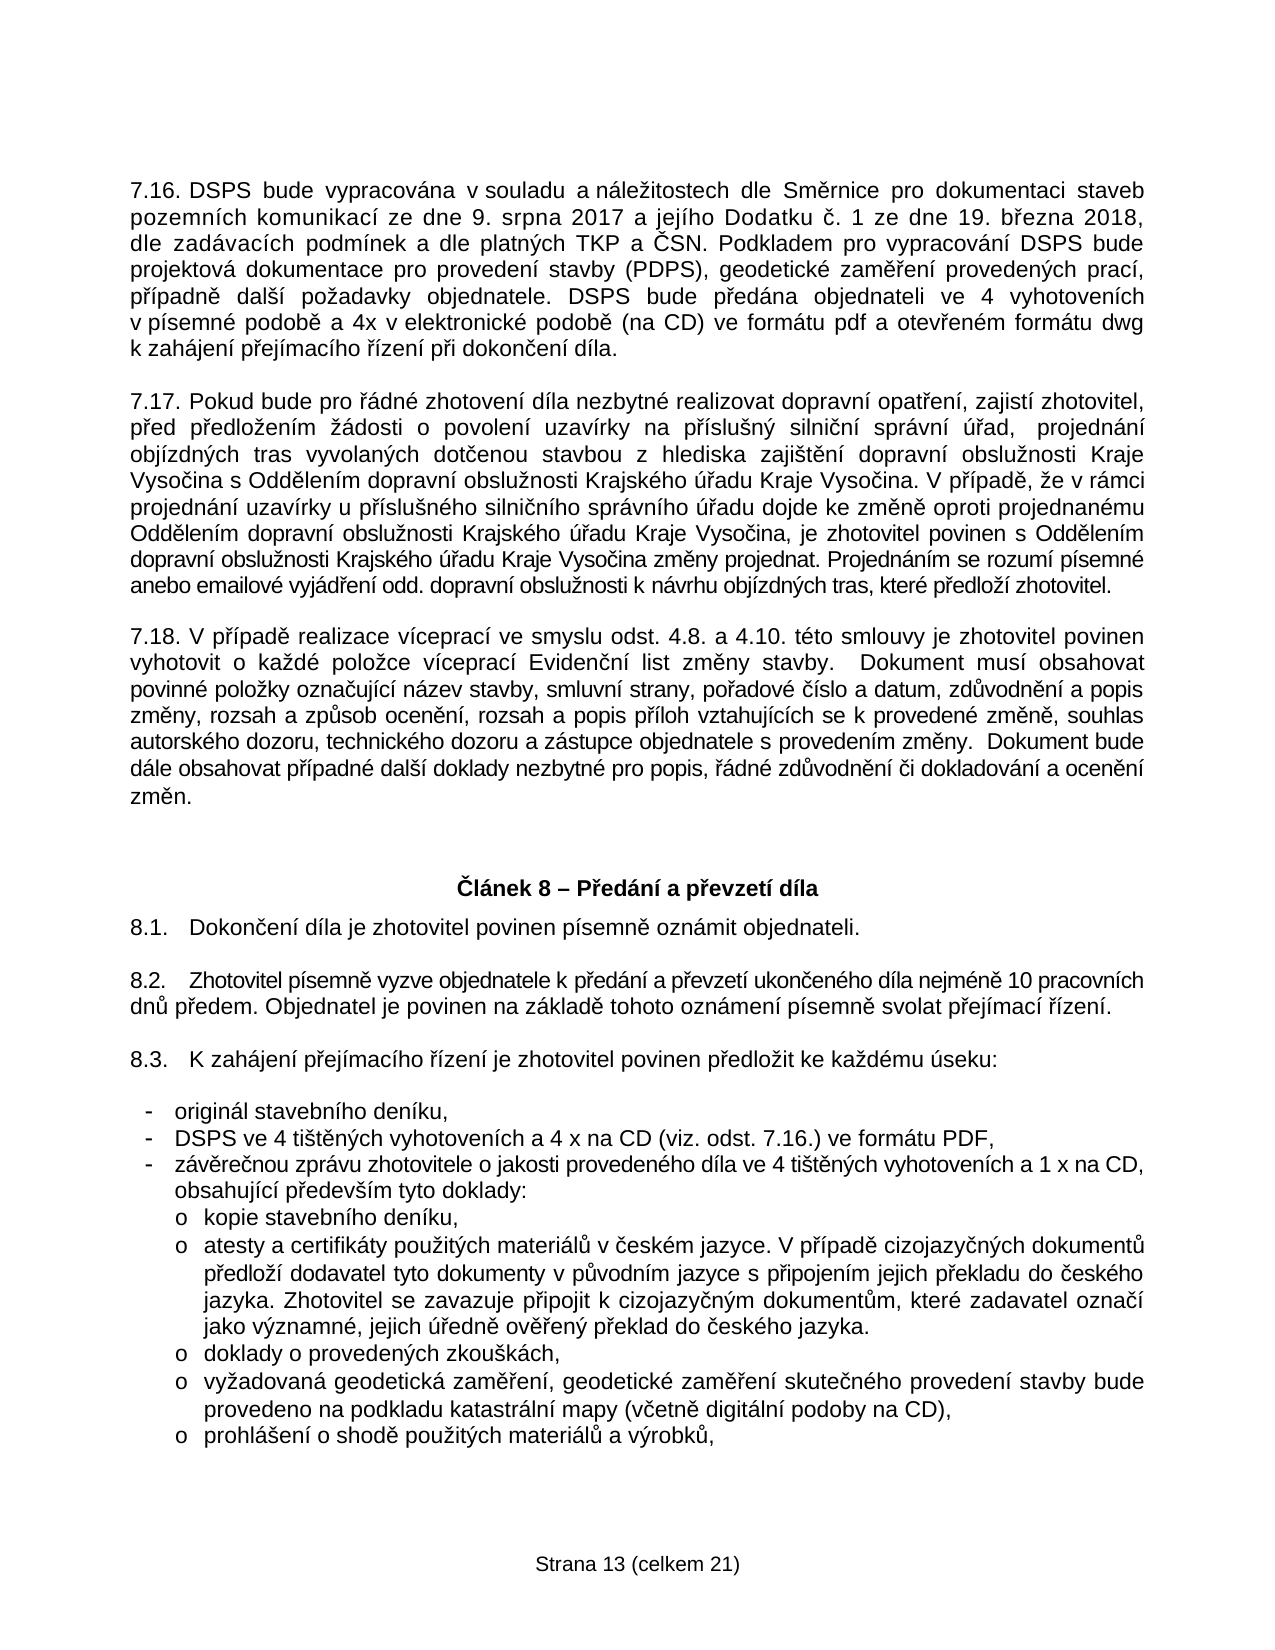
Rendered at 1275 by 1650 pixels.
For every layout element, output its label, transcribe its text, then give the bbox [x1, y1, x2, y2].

list vyžadovaná geodetická zaměření, geodetické zaměření skutečného provedení stavby bude provedeno na podkladu katastrální mapy (včetně digitální podoby na CD), [174, 1368, 1145, 1422]
list kopie stavebního deníku, [174, 1204, 1145, 1232]
list Pokud bude pro řádné zhotovení díla nezbytné realizovat dopravní opatření, zajistí zhotovitel, před předložením žádosti o povolení uzavírky na příslušný silniční správní úřad, projednání objízdných tras vyvolaných dotčenou stavbou z hlediska zajištění dopravní obslužnosti Kraje Vysočina s Oddělením dopravní obslužnosti Krajského úřadu Kraje Vysočina. V případě, že v rámci projednání uzavírky u příslušného silničního správního úřadu dojde ke změně oproti projednanému Oddělením dopravní obslužnosti Krajského úřadu Kraje Vysočina, je zhotovitel povinen s Oddělením dopravní obslužnosti Krajského úřadu Kraje Vysočina změny projednat. Projednáním se rozumí písemné anebo emailové vyjádření odd. dopravní obslužnosti k návrhu objízdných tras, které předloží zhotovitel. [130, 388, 1145, 599]
list DSPS ve 4 tištěných vyhotoveních a 4 x na CD (viz. odst. 7.16.) ve formátu PDF, [145, 1125, 1145, 1151]
list prohlášení o shodě použitých materiálů a výrobků, [174, 1422, 1145, 1451]
text Článek 8 – Předání a převzetí díla [130, 875, 1145, 901]
list DSPS bude vypracována v souladu a náležitostech dle Směrnice pro dokumentaci staveb pozemních komunikací ze dne 9. srpna 2017 a jejího Dodatku č. 1 ze dne 19. března 2018, dle zadávacích podmínek a dle platných TKP a ČSN. Podkladem pro vypracování DSPS bude projektová dokumentace pro provedení stavby (PDPS), geodetické zaměření provedených prací, případně další požadavky objednatele. DSPS bude předána objednateli ve 4 vyhotoveních v písemné podobě a 4x v elektronické podobě (na CD) ve formátu pdf a otevřeném formátu dwg k zahájení přejímacího řízení při dokončení díla. [130, 177, 1145, 362]
list doklady o provedených zkouškách, [174, 1339, 1145, 1368]
list K zahájení přejímacího řízení je zhotovitel povinen předložit ke každému úseku: [130, 1046, 1145, 1072]
list atesty a certifikáty použitých materiálů v českém jazyce. V případě cizojazyčných dokumentů předloží dodavatel tyto dokumenty v původním jazyce s připojením jejich překladu do českého jazyka. Zhotovitel se zavazuje připojit k cizojazyčným dokumentům, které zadavatel označí jako významné, jejich úředně ověřený překlad do českého jazyka. [174, 1232, 1145, 1339]
list závěrečnou zprávu zhotovitele o jakosti provedeného díla ve 4 tištěných vyhotoveních a 1 x na CD, obsahující především tyto doklady: [145, 1151, 1145, 1204]
list originál stavebního deníku, [145, 1098, 1145, 1125]
list V případě realizace víceprací ve smyslu odst. 4.8. a 4.10. této smlouvy je zhotovitel povinen vyhotovit o každé položce víceprací Evidenční list změny stavby. Dokument musí obsahovat povinné položky označující název stavby, smluvní strany, pořadové číslo a datum, zdůvodnění a popis změny, rozsah a způsob ocenění, rozsah a popis příloh vztahujících se k provedené změně, souhlas autorského dozoru, technického dozoru a zástupce objednatele s provedením změny. Dokument bude dále obsahovat případné další doklady nezbytné pro popis, řádné zdůvodnění či dokladování a ocenění změn. [130, 623, 1145, 810]
list Dokončení díla je zhotovitel povinen písemně oznámit objednateli. [130, 914, 1145, 940]
list Zhotovitel písemně vyzve objednatele k předání a převzetí ukončeného díla nejméně 10 pracovních dnů předem. Objednatel je povinen na základě tohoto oznámení písemně svolat přejímací řízení. [130, 967, 1145, 1019]
